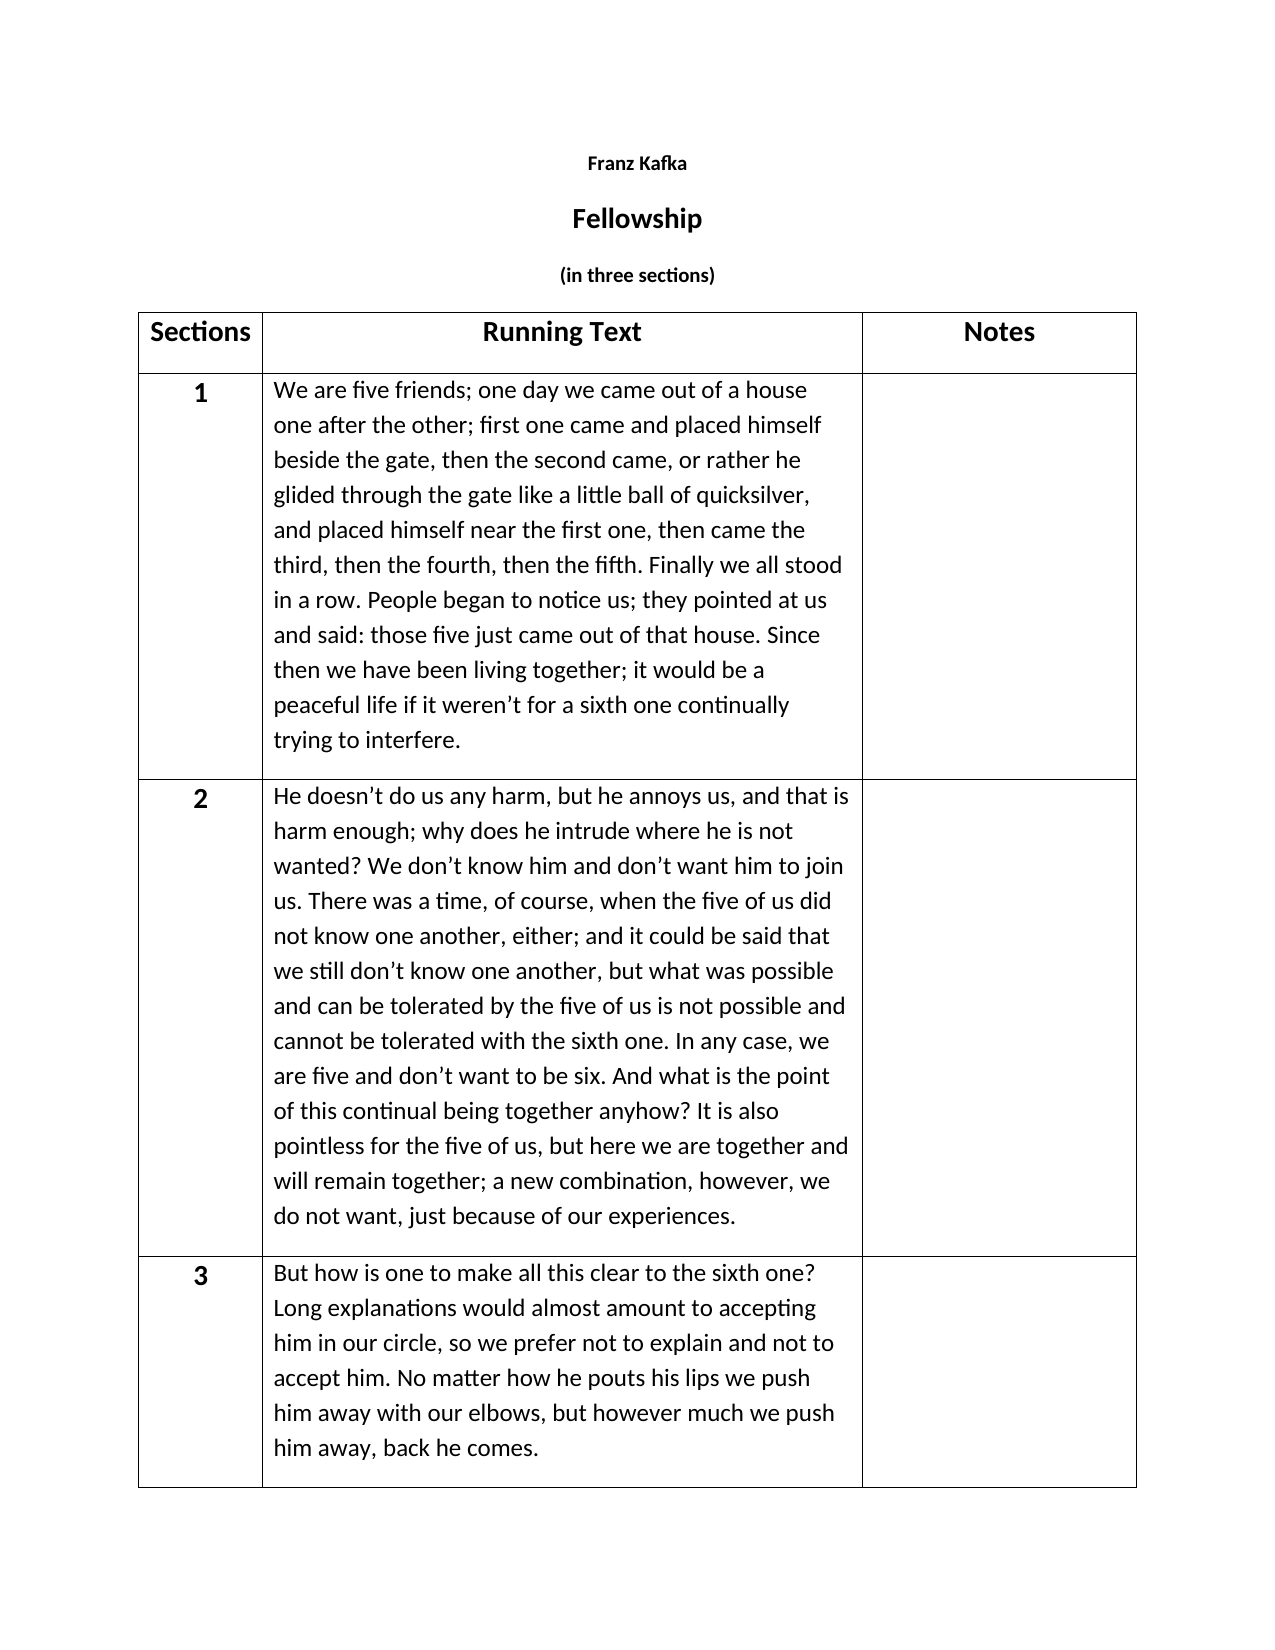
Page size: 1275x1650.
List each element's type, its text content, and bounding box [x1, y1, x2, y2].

table_cell [863, 1257, 1136, 1487]
table_header Notes [863, 313, 1136, 373]
table_cell But how is one to make all this clear to the sixth one? Long explanations would almost amount to accepting him in our circle, so we prefer not to explain and not to accept him. No matter how he pouts his lips we push him away with our elbows, but however much we push him away, back he comes. [263, 1257, 862, 1487]
table_cell 1 [139, 374, 262, 779]
table_cell We are five friends; one day we came out of a house one after the other; first one came and placed himself beside the gate, then the second came, or rather he glided through the gate like a little ball of quicksilver, and placed himself near the first one, then came the third, then the fourth, then the fifth. Finally we all stood in a row. People began to notice us; they pointed at us and said: those five just came out of that house. Since then we have been living together; it would be a peaceful life if it weren’t for a sixth one continually trying to interfere. [263, 374, 862, 779]
table_cell [863, 780, 1136, 1256]
table_cell He doesn’t do us any harm, but he annoys us, and that is harm enough; why does he intrude where he is not wanted? We don’t know him and don’t want him to join us. There was a time, of course, when the five of us did not know one another, either; and it could be said that we still don’t know one another, but what was possible and can be tolerated by the five of us is not possible and cannot be tolerated with the sixth one. In any case, we are five and don’t want to be six. And what is the point of this continual being together anyhow? It is also pointless for the five of us, but here we are together and will remain together; a new combination, however, we do not want, just because of our experiences. [263, 780, 862, 1256]
table_header Sections [139, 313, 262, 373]
text Franz Kafka [150, 150, 1125, 175]
table_cell 3 [139, 1257, 262, 1487]
table_header Running Text [263, 313, 862, 373]
table_cell [863, 374, 1136, 779]
table_cell 2 [139, 780, 262, 1256]
text Fellowship [150, 200, 1125, 236]
text (in three sections) [150, 262, 1125, 287]
